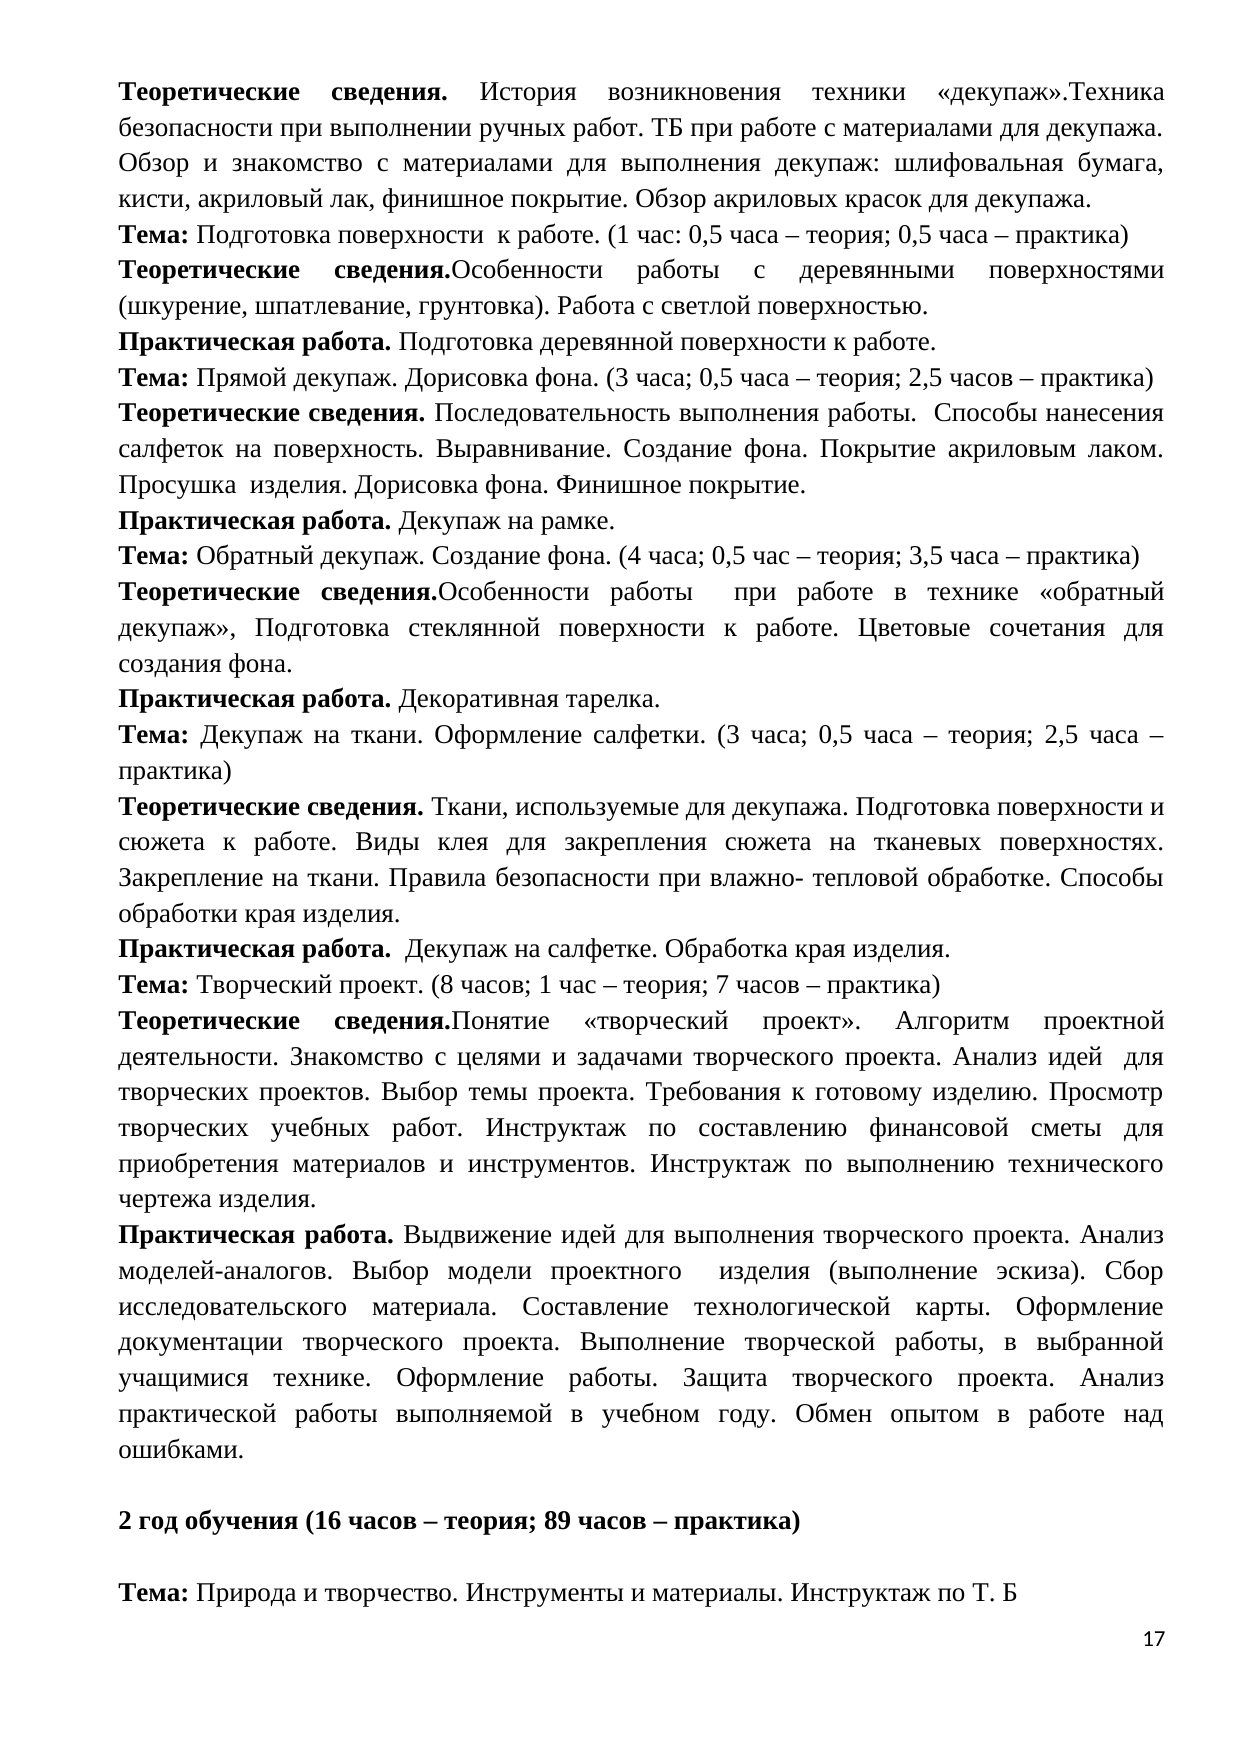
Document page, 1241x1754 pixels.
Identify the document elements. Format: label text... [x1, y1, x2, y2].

text Тема: Декупаж на ткани. Оформление салфетки. (3 часа; 0,5 часа – теория; 2,5 часа – практика) [118, 718, 1165, 785]
text Теоретические сведения. Ткани, используемые для декупажа. Подготовка поверхности и сюжета к работе. Виды клея для закрепления сюжета на тканевых поверхностях. Закрепление на ткани. Правила безопасности при влажно- тепловой обработке. Способы обработки края изделия. [118, 789, 1165, 928]
text Тема: Творческий проект. (8 часов; 1 час – теория; 7 часов – практика) [118, 968, 1165, 999]
text Практическая работа. Выдвижение идей для выполнения творческого проекта. Анализ моделей-аналогов. Выбор модели проектного изделия (выполнение эскиза). Сбор исследовательского материала. Составление технологической карты. Оформление документации творческого проекта. Выполнение творческой работы, в выбранной учащимися технике. Оформление работы. Защита творческого проекта. Анализ практической работы выполняемой в учебном году. Обмен опытом в работе над ошибками. [118, 1218, 1165, 1464]
text Практическая работа. Декупаж на салфетке. Обработка края изделия. [118, 932, 1165, 964]
text Теоретические сведения.Особенности работы с деревянными поверхностями (шкурение, шпатлевание, грунтовка). Работа с светлой поверхностью. [118, 254, 1165, 321]
text Тема: Природа и творчество. Инструменты и материалы. Инструктаж по Т. Б [118, 1576, 1165, 1607]
text Тема: Прямой декупаж. Дорисовка фона. (3 часа; 0,5 часа – теория; 2,5 часов – практика) [118, 361, 1165, 392]
text Теоретические сведения.Особенности работы при работе в технике «обратный декупаж», Подготовка стеклянной поверхности к работе. Цветовые сочетания для создания фона. [118, 575, 1165, 678]
text Теоретические сведения. История возникновения техники «декупаж».Техника безопасности при выполнении ручных работ. ТБ при работе с материалами для декупажа. Обзор и знакомство с материалами для выполнения декупаж: шлифовальная бумага, кисти, акриловый лак, финишное покрытие. Обзор акриловых красок для декупажа. [118, 75, 1165, 213]
text Практическая работа. Подготовка деревянной поверхности к работе. [118, 325, 1165, 356]
text Практическая работа. Декоративная тарелка. [118, 682, 1165, 713]
text 2 год обучения (16 часов – теория; 89 часов – практика) [118, 1504, 1165, 1535]
text Практическая работа. Декупаж на рамке. [118, 504, 1165, 535]
text Теоретические сведения. Последовательность выполнения работы. Способы нанесения салфеток на поверхность. Выравнивание. Создание фона. Покрытие акриловым лаком. Просушка изделия. Дорисовка фона. Финишное покрытие. [118, 397, 1165, 499]
text Тема: Подготовка поверхности к работе. (1 час: 0,5 часа – теория; 0,5 часа – практика) [118, 218, 1165, 249]
text Тема: Обратный декупаж. Создание фона. (4 часа; 0,5 час – теория; 3,5 часа – практика) [118, 539, 1165, 571]
text Теоретические сведения.Понятие «творческий проект». Алгоритм проектной деятельности. Знакомство с целями и задачами творческого проекта. Анализ идей для творческих проектов. Выбор темы проекта. Требования к готовому изделию. Просмотр творческих учебных работ. Инструктаж по составлению финансовой сметы для приобретения материалов и инструментов. Инструктаж по выполнению технического чертежа изделия. [118, 1004, 1165, 1214]
